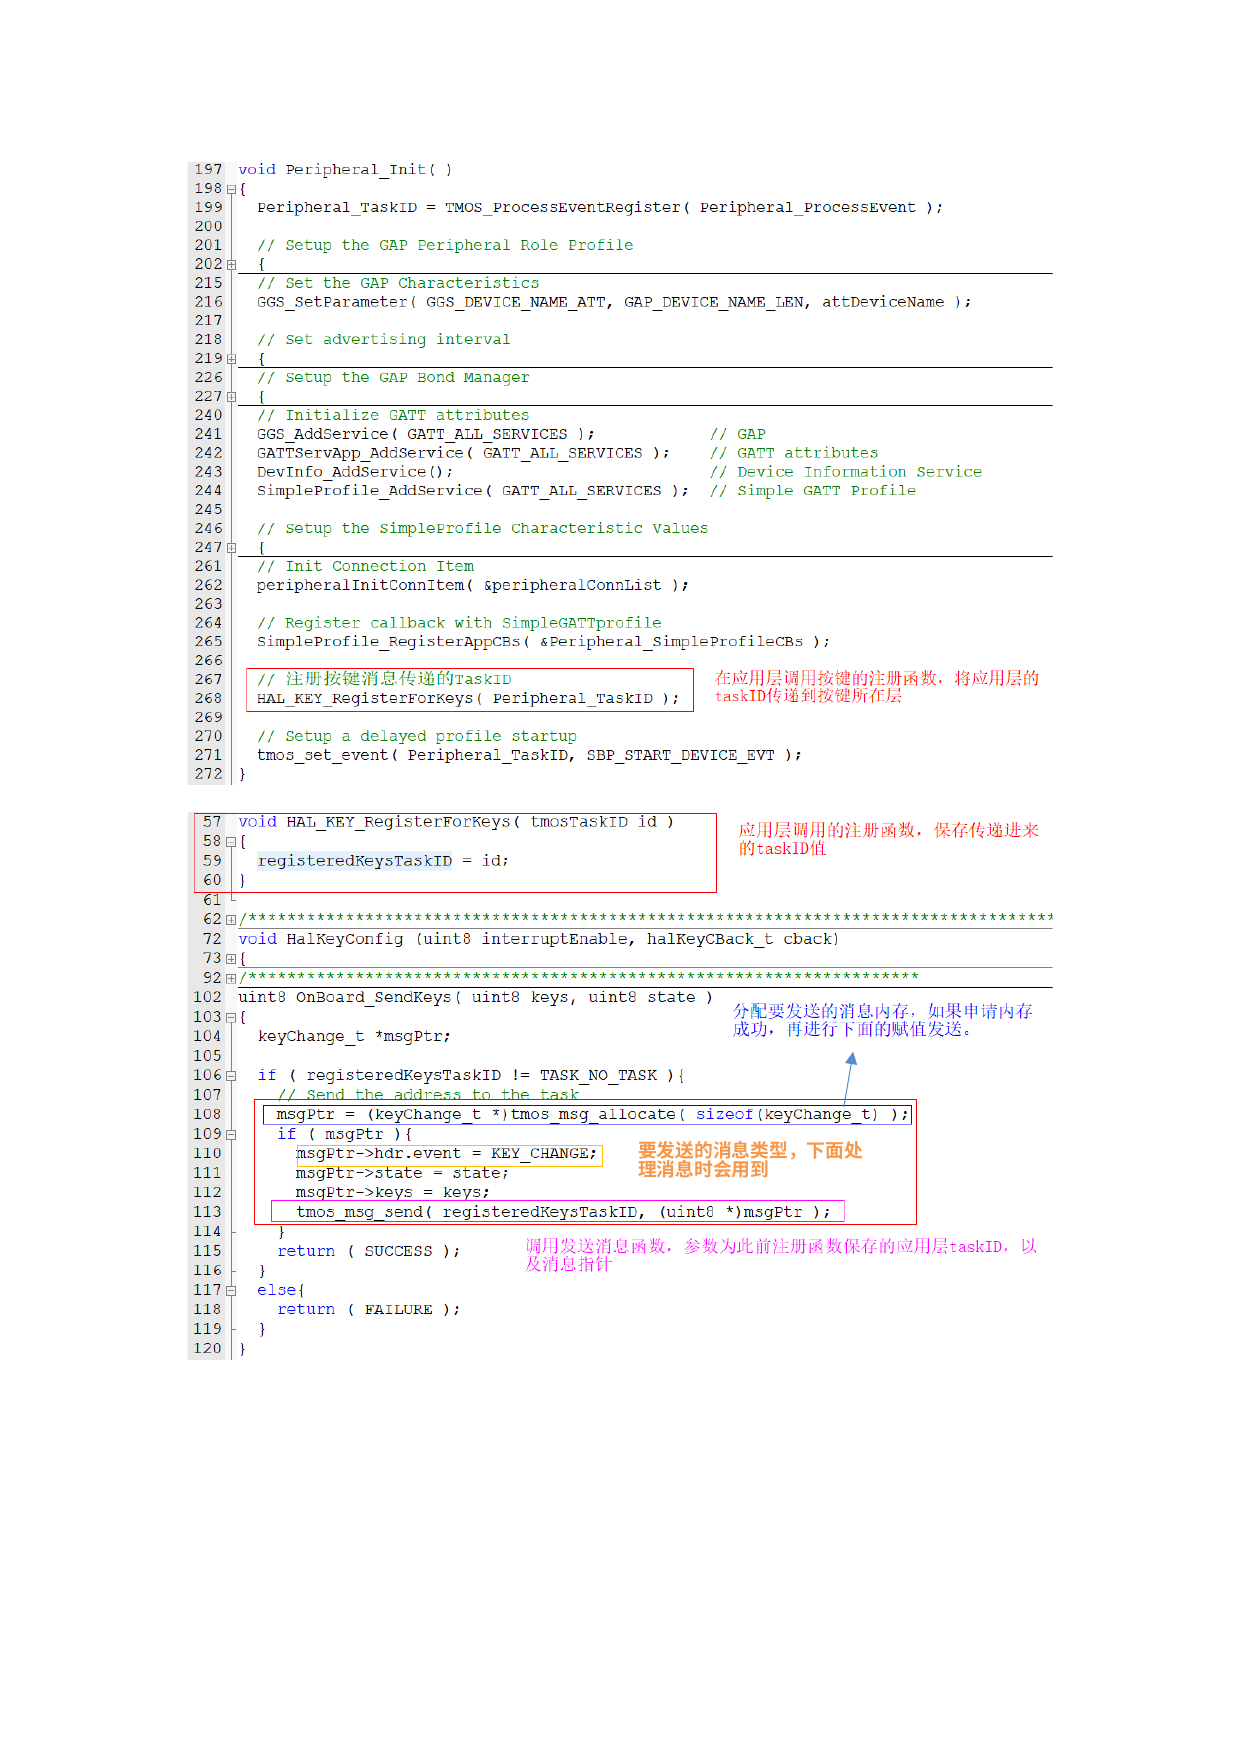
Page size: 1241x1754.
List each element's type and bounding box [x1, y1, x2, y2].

picture [187, 812, 1053, 1360]
picture [187, 162, 1053, 785]
